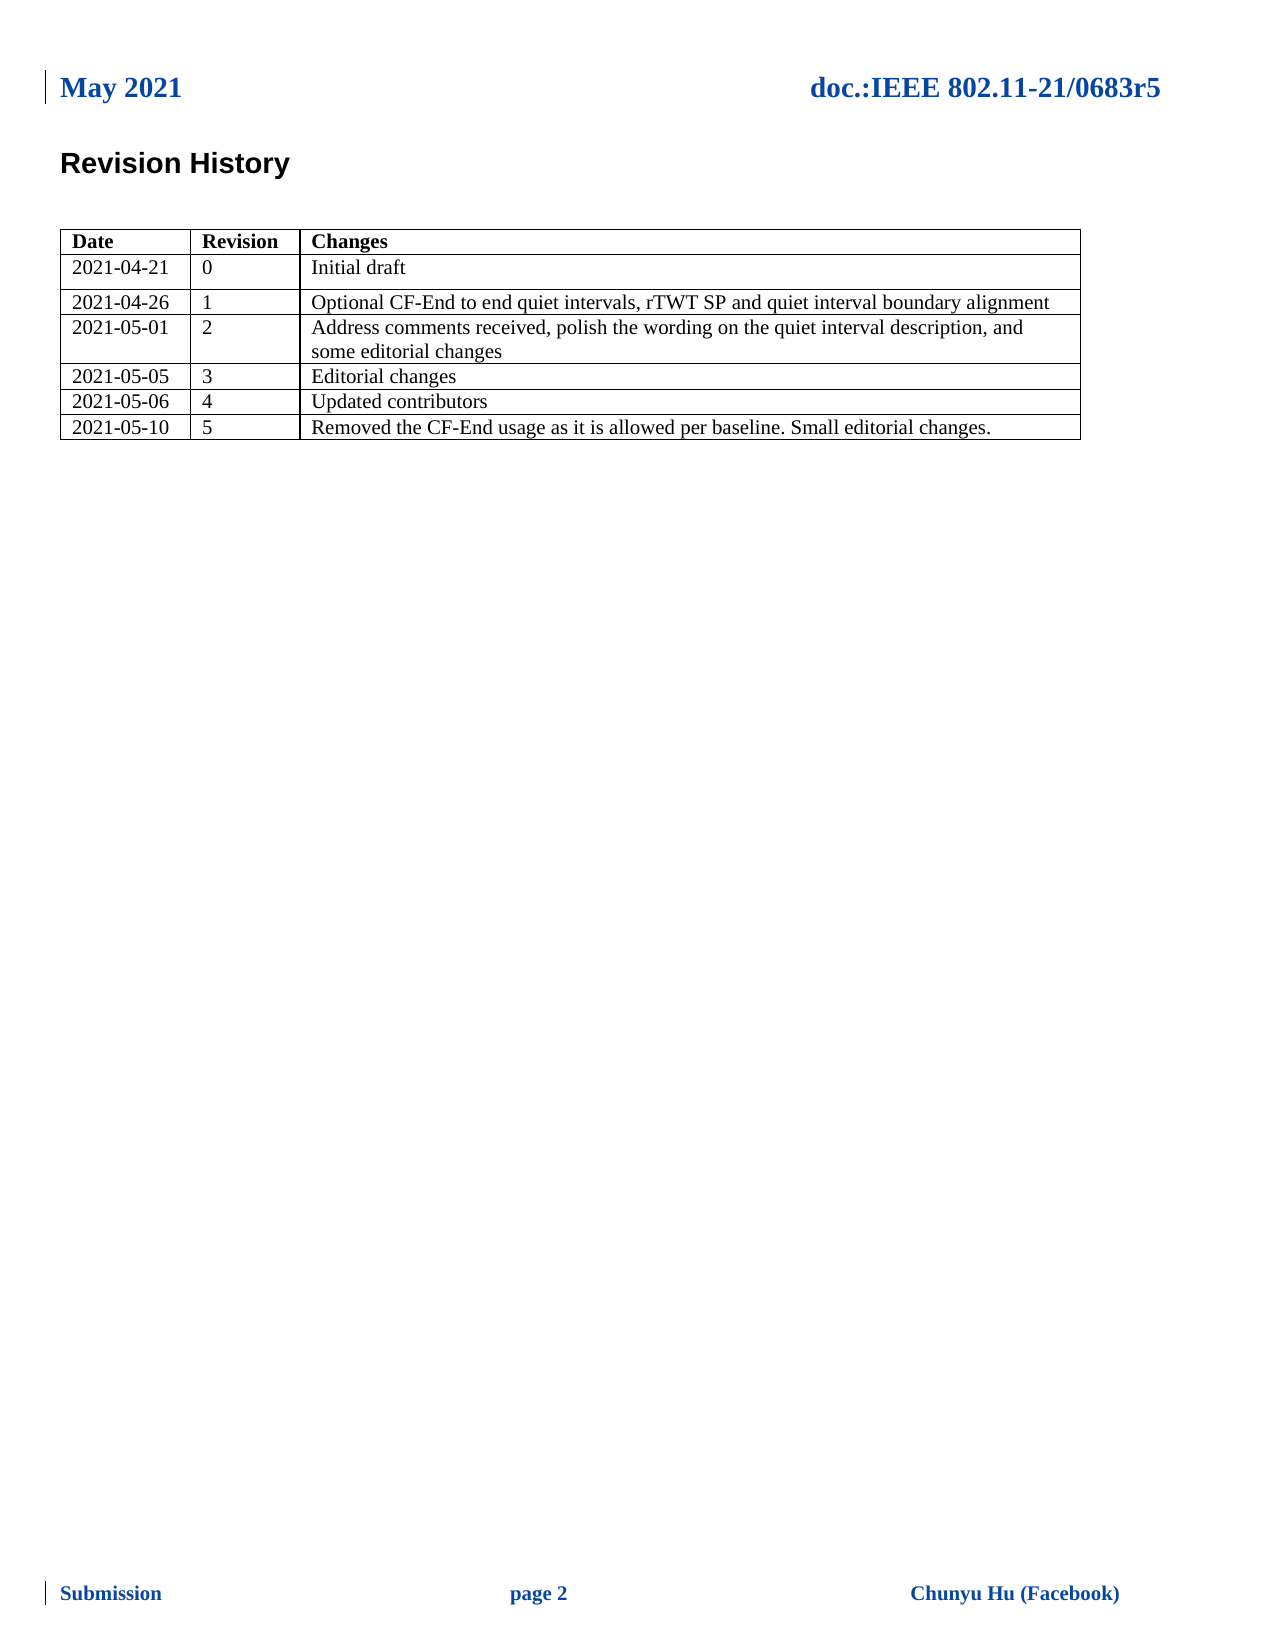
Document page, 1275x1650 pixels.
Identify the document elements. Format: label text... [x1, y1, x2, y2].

table_cell 2021-05-01 [61, 315, 190, 363]
table_cell 2 [191, 315, 299, 363]
table_cell 2021-04-21 [61, 255, 190, 289]
table_cell 0 [191, 255, 299, 289]
table_cell 2021-05-10 [61, 415, 190, 439]
table_cell Address comments received, polish the wording on the quiet interval description, and some editorial changes [301, 315, 1080, 363]
subtitle Revision History [60, 146, 1162, 179]
table_cell 2021-05-05 [61, 364, 190, 388]
table_header Revision [191, 230, 299, 253]
table_cell Updated contributors [301, 390, 1080, 413]
table_cell 5 [191, 415, 299, 439]
table_cell 2021-04-26 [61, 290, 190, 314]
table_cell Removed the CF-End usage as it is allowed per baseline. Small editorial changes. [301, 415, 1080, 439]
table_cell 2021-05-06 [61, 390, 190, 413]
table_cell 1 [191, 290, 299, 314]
table_header Changes [301, 230, 1080, 253]
table_cell Editorial changes [301, 364, 1080, 388]
table_cell 3 [191, 364, 299, 388]
table_cell Initial draft [301, 255, 1080, 289]
table_cell 4 [191, 390, 299, 413]
table_cell Optional CF-End to end quiet intervals, rTWT SP and quiet interval boundary alignment [301, 290, 1080, 314]
table_header Date [61, 230, 190, 253]
